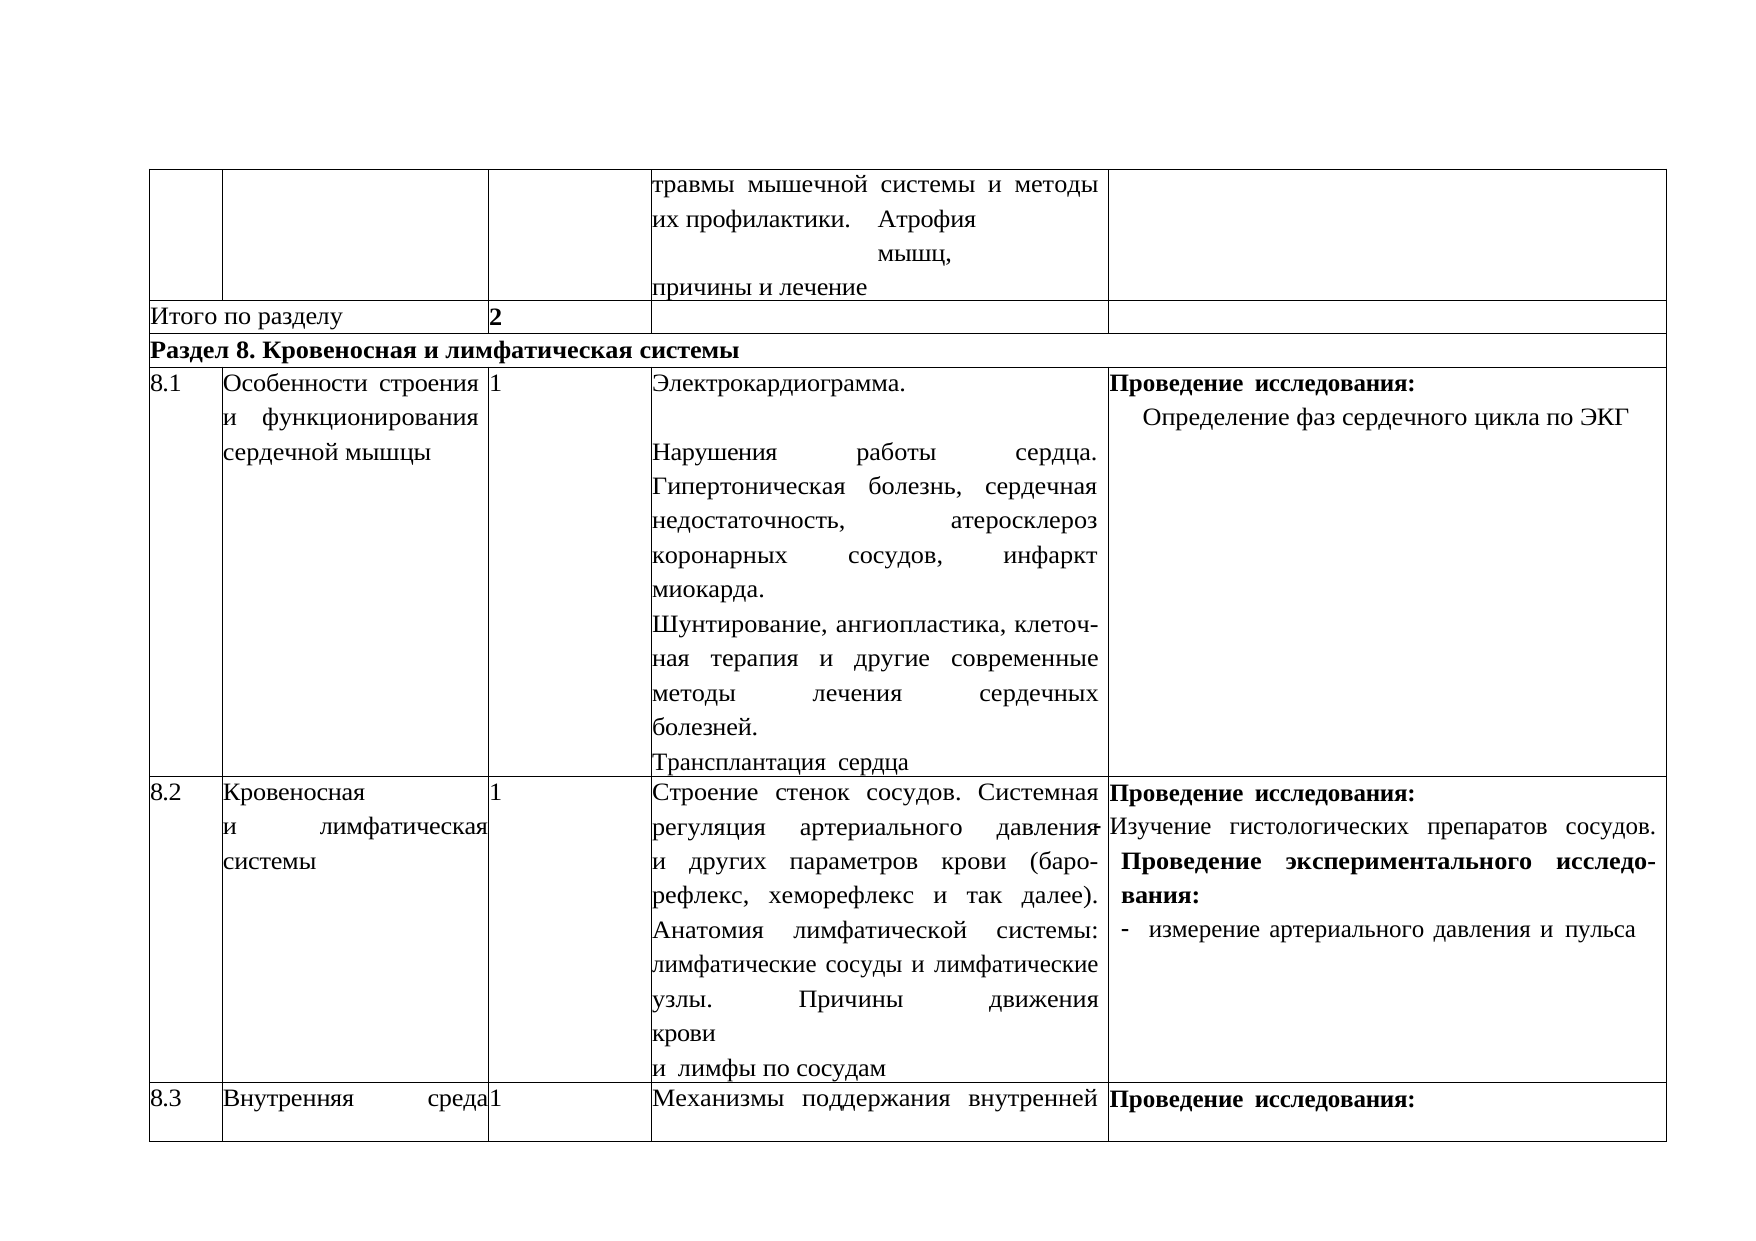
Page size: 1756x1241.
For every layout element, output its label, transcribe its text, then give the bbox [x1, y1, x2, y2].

table_cell [1109, 301, 1666, 333]
table_cell 8.2 [150, 777, 222, 1082]
table_cell Раздел 8. Кровеносная и лимфатическая системы [150, 334, 1666, 367]
table_cell [652, 301, 1108, 333]
table_cell Проведение исследования:  Определение фаз сердечного цикла по ЭКГ [1109, 368, 1666, 776]
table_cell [1109, 1083, 1666, 1141]
table_cell Кровеносная и лимфатическая системы [223, 777, 488, 1082]
table_cell Строение стенок сосудов. Системная регуляция артериального давления и других параметров крови (баро- рефлекс, хеморефлекс и так далее). Анатомия лимфатической системы: лимфатические сосуды и лимфатические узлы. Причины движения крови и лимфы по сосудам [652, 777, 1108, 1082]
table_cell Электрокардиограмма. Нарушения работы сердца. Гипертоническая болезнь, сердечная недостаточность, атеросклероз коронарных сосудов, инфаркт миокарда. Шунтирование, ангиопластика, клеточ- ная терапия и другие современные методы лечения сердечных болезней. Трансплантация сердца [652, 368, 1108, 776]
table_cell 2 [489, 301, 651, 333]
table_cell 8.1 [150, 368, 222, 776]
table_cell 1 [489, 777, 651, 1082]
table_cell 8.3 [150, 1083, 222, 1141]
table_cell Особенности строения и функционирования сердечной мышцы [223, 368, 488, 776]
table_header [150, 170, 222, 300]
table_header травмы мышечной системы и методы их профилактики. Атрофия мышц, причины и лечение [652, 170, 1108, 300]
table_header [223, 170, 488, 300]
table_cell 1 [489, 368, 651, 776]
table_header [489, 170, 651, 300]
table_cell Проведение исследования: Изучение гистологических препаратов сосудов. Проведение экспериментального исследо- вания: измерение артериального давления и пульса [1109, 777, 1666, 1082]
table_cell 1 [489, 1083, 651, 1141]
table_cell Итого по разделу [150, 301, 488, 333]
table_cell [223, 1083, 488, 1141]
table_header [1109, 170, 1666, 300]
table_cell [652, 1083, 1108, 1141]
